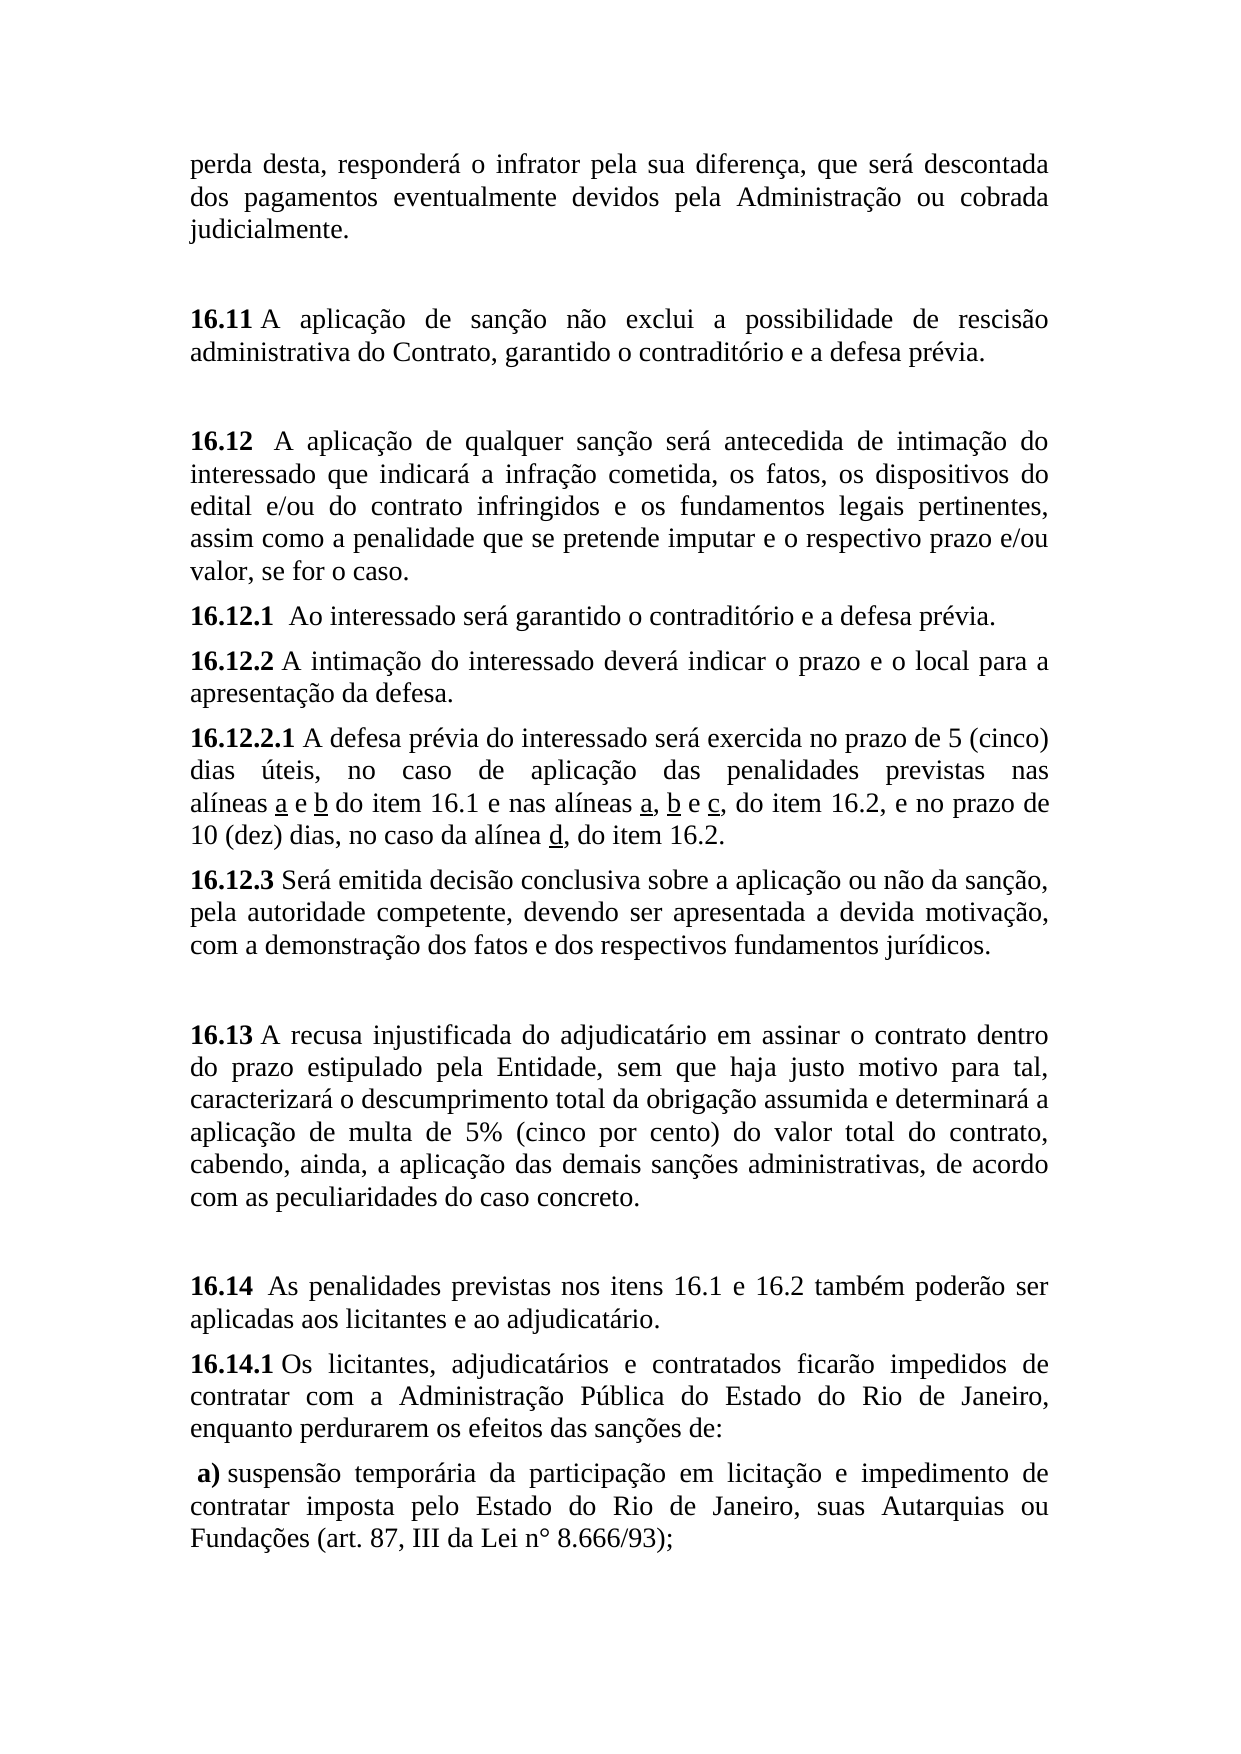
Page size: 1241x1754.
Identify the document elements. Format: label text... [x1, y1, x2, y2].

text 16.12.2.1 A defesa prévia do interessado será exercida no prazo de 5 (cinco) dias úteis, no caso de aplicação das penalidades previstas nas alíneas a e b do item 16.1 e nas alíneas a, b e c, do item 16.2, e no prazo de 10 (dez) dias, no caso da alínea d, do item 16.2. [190, 721, 1051, 851]
text 16.13 A recusa injustificada do adjudicatário em assinar o contrato dentro do prazo estipulado pela Entidade, sem que haja justo motivo para tal, caracterizará o descumprimento total da obrigação assumida e determinará a aplicação de multa de 5% (cinco por cento) do valor total do contrato, cabendo, ainda, a aplicação das demais sanções administrativas, de acordo com as peculiaridades do caso concreto. [190, 1018, 1051, 1212]
text a) suspensão temporária da participação em licitação e impedimento de contratar imposta pelo Estado do Rio de Janeiro, suas Autarquias ou Fundações (art. 87, III da Lei n° 8.666/93); [190, 1456, 1051, 1554]
text 16.12.2 A intimação do interessado deverá indicar o prazo e o local para a apresentação da defesa. [190, 644, 1051, 708]
text 16.14 As penalidades previstas nos itens 16.1 e 16.2 também poderão ser aplicadas aos licitantes e ao adjudicatário. [190, 1269, 1051, 1334]
text 16.12 A aplicação de qualquer sanção será antecedida de intimação do interessado que indicará a infração cometida, os fatos, os dispositivos do edital e/ou do contrato infringidos e os fundamentos legais pertinentes, assim como a penalidade que se pretende imputar e o respectivo prazo e/ou valor, se for o caso. [190, 424, 1051, 586]
text 16.12.3 Será emitida decisão conclusiva sobre a aplicação ou não da sanção, pela autoridade competente, devendo ser apresentada a devida motivação, com a demonstração dos fatos e dos respectivos fundamentos jurídicos. [190, 863, 1051, 960]
text 16.12.1 Ao interessado será garantido o contraditório e a defesa prévia. [190, 599, 1051, 631]
text 16.14.1 Os licitantes, adjudicatários e contratados ficarão impedidos de contratar com a Administração Pública do Estado do Rio de Janeiro, enquanto perdurarem os efeitos das sanções de: [190, 1347, 1051, 1444]
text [190, 148, 1051, 245]
text 16.11 A aplicação de sanção não exclui a possibilidade de rescisão administrativa do Contrato, garantido o contraditório e a defesa prévia. [190, 302, 1051, 367]
